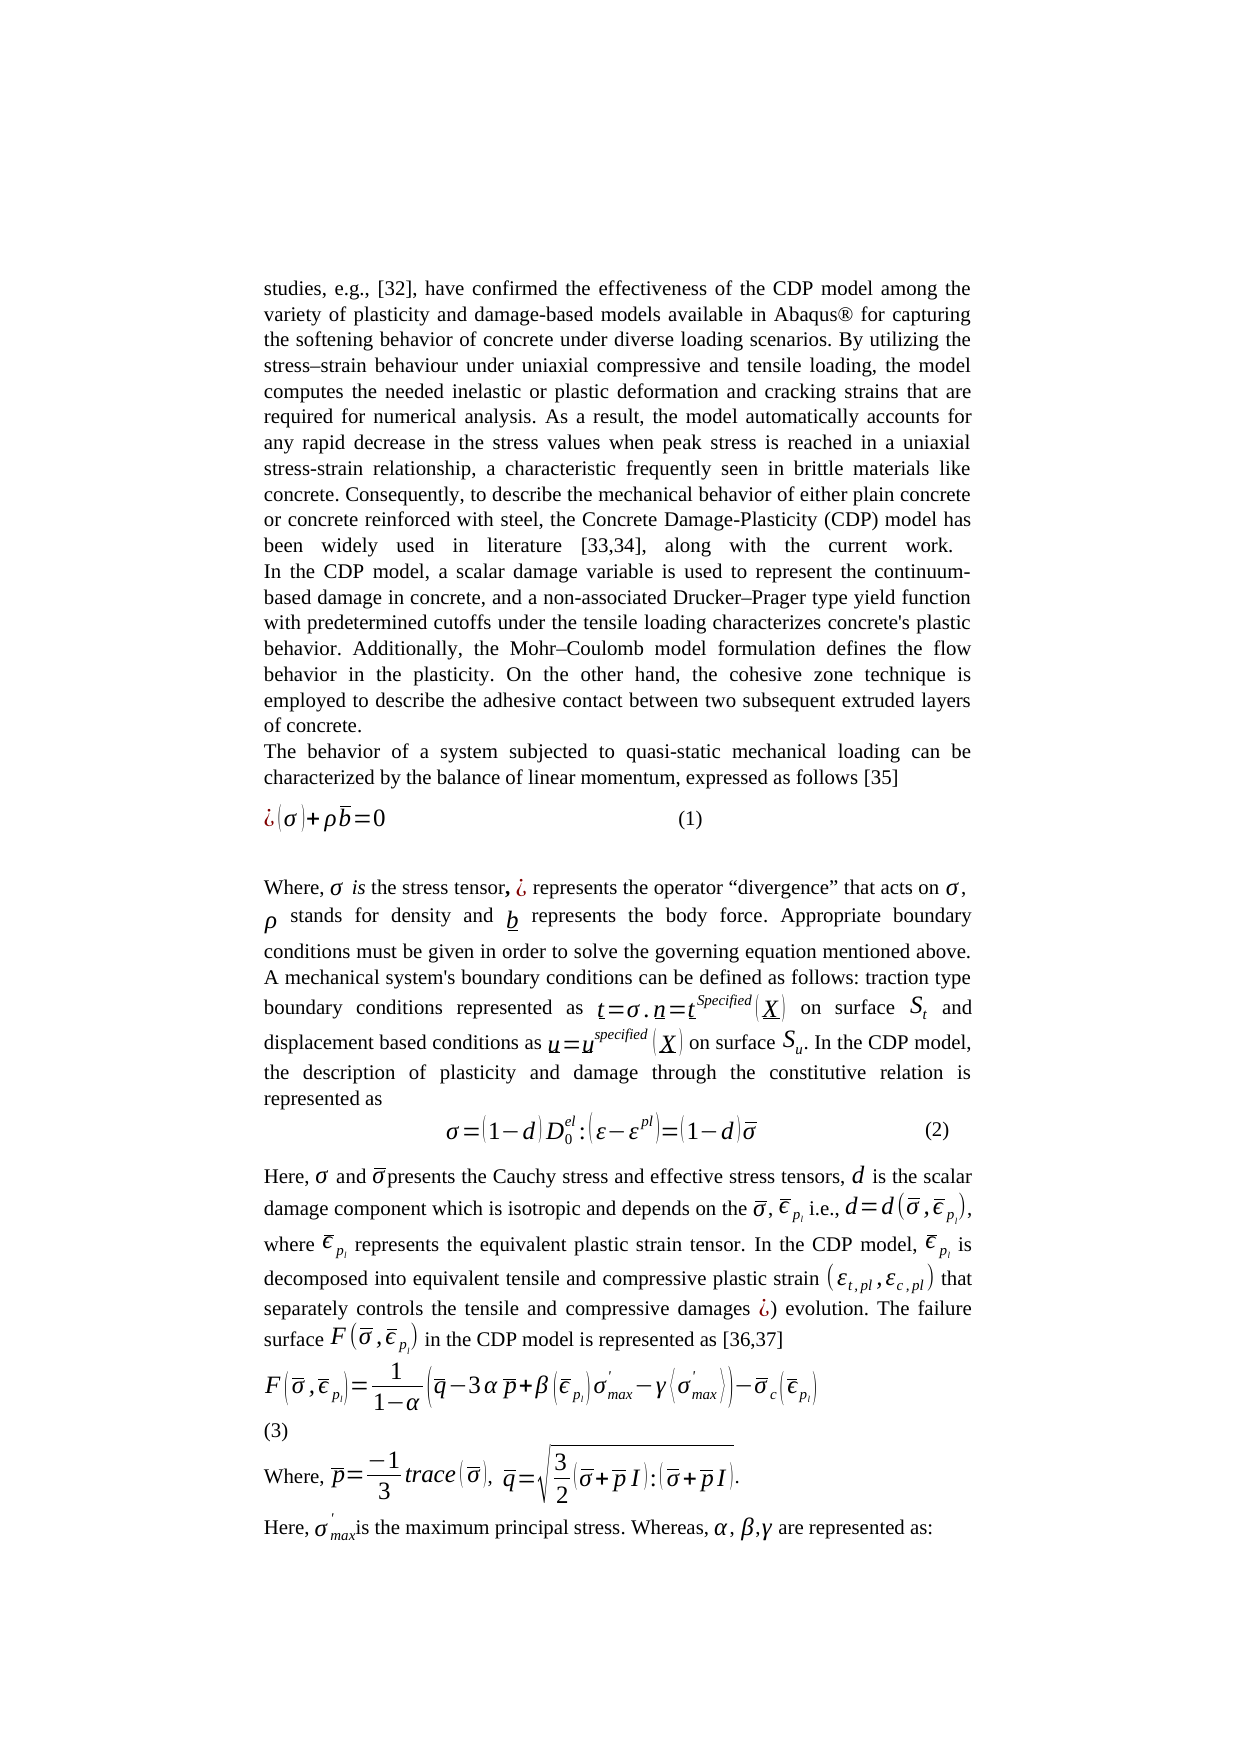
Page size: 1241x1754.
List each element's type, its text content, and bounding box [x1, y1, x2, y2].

text (1) (1) [264, 803, 972, 859]
text Where, is the stress tensor, represents the operator “divergence” that acts on , stands for density and represents the body force. Appropriate boundary conditions must be given in order to solve the governing equation mentioned above. A mechanical system's boundary conditions can be defined as follows: traction type boundary conditions represented as on surface and displacement based conditions as on surface . In the CDP model, the description of plasticity and damage through the constitutive relation is represented as [264, 873, 972, 1109]
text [264, 276, 972, 737]
text Here, and presents the Cauchy stress and effective stress tensors, is the scalar damage component which is isotropic and depends on the , i.e., , where represents the equivalent plastic strain tensor. In the CDP model, is decomposed into equivalent tensile and compressive plastic strain that separately controls the tensile and compressive damages ) evolution. The failure surface in the CDP model is represented as [264, 1162, 972, 1356]
text Where, , . [264, 1444, 972, 1508]
text Here, is the maximum principal stress. Whereas, , , are represented as: [264, 1509, 972, 1544]
text (3) [264, 1357, 972, 1442]
text The behavior of a system subjected to quasi-static mechanical loading can be characterized by the balance of linear momentum, expressed as follows [264, 739, 972, 789]
text (2) [264, 1111, 972, 1148]
